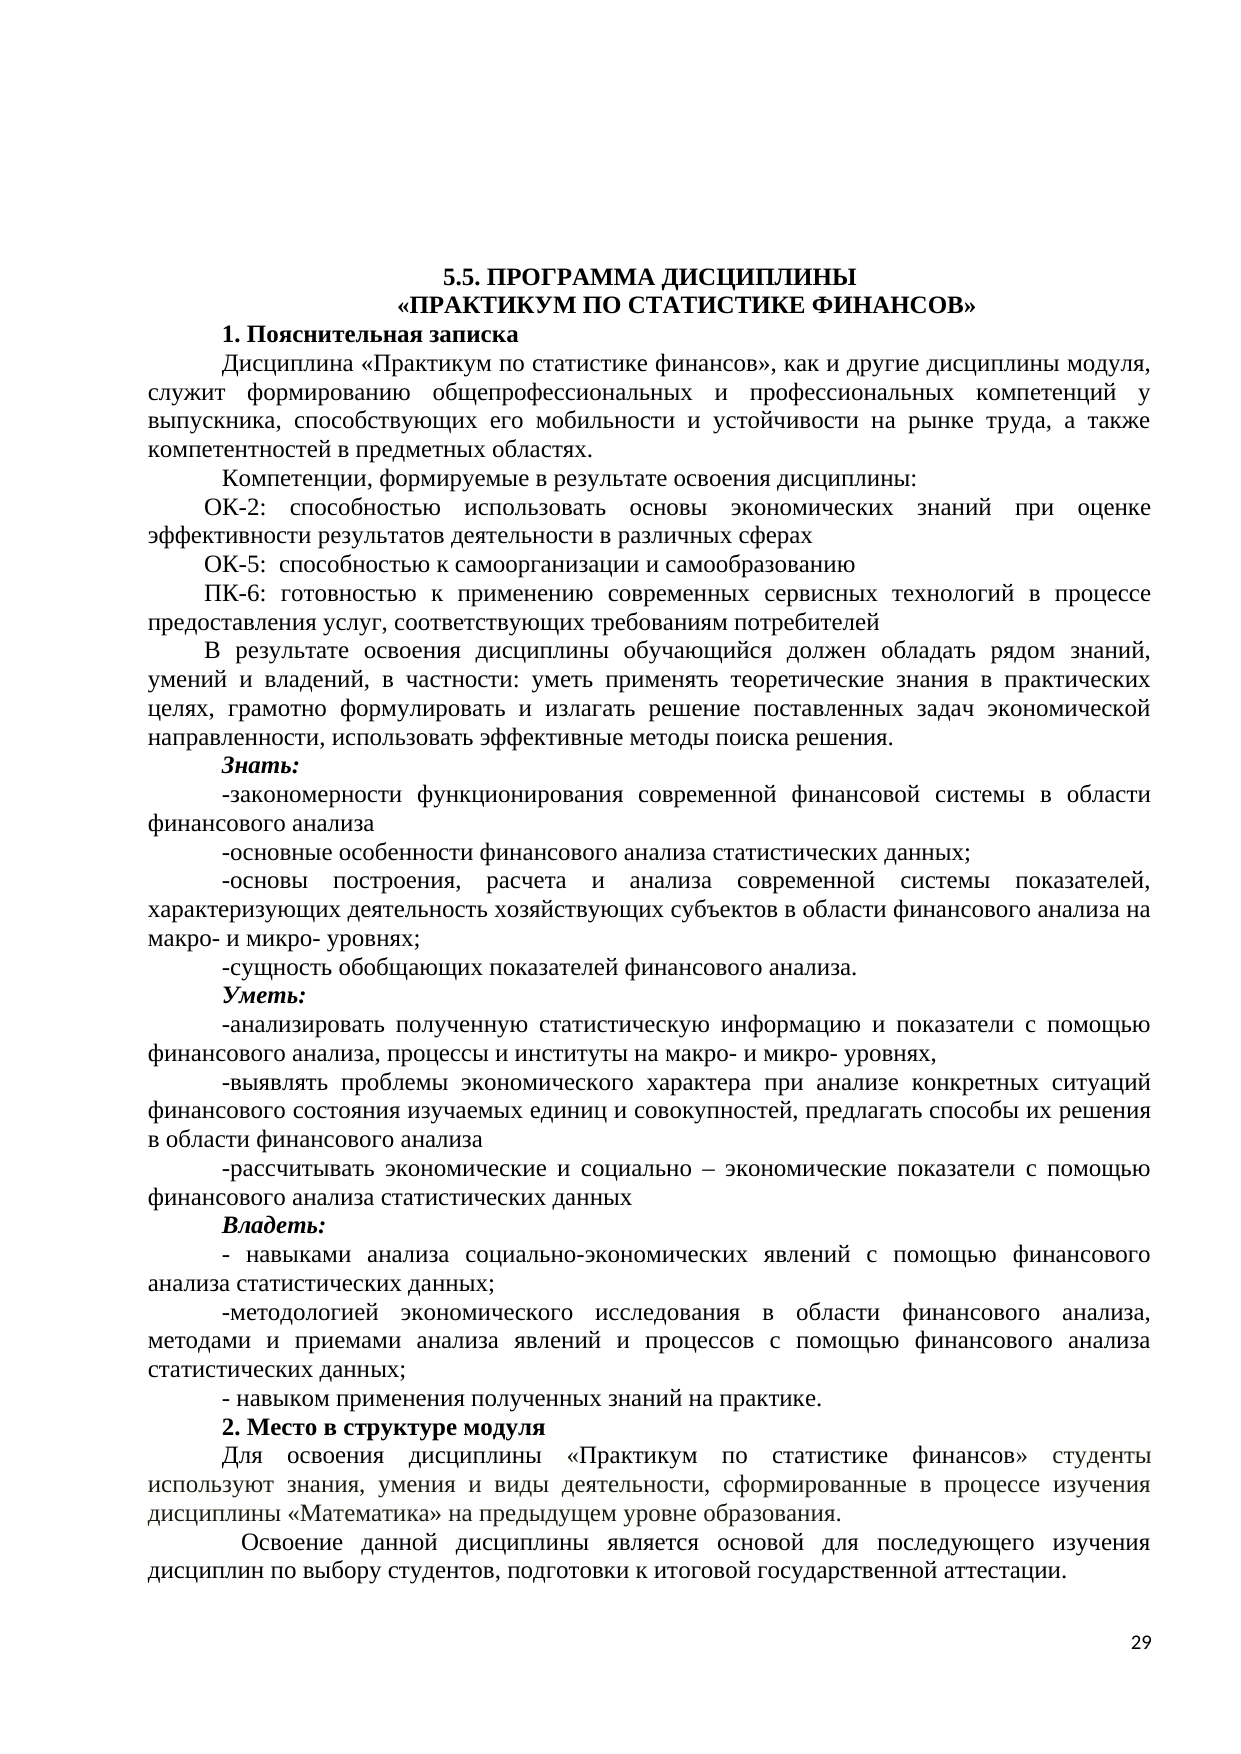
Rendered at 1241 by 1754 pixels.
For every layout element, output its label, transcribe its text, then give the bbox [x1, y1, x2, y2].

text «ПРАКТИКУМ ПО СТАТИСТИКЕ ФИНАНСОВ» [148, 291, 1152, 319]
text Владеть: [148, 1211, 1152, 1239]
text -выявлять проблемы экономического характера при анализе конкретных ситуаций финансового состояния изучаемых единиц и совокупностей, предлагать способы их решения в области финансового анализа [148, 1067, 1152, 1153]
text -сущность обобщающих показателей финансового анализа. [148, 952, 1152, 981]
text -методологией экономического исследования в области финансового анализа, методами и приемами анализа явлений и процессов с помощью финансового анализа статистических данных; [148, 1297, 1152, 1383]
text ОК-5: способностью к самоорганизации и самообразованию [148, 549, 1152, 578]
text -основные особенности финансового анализа статистических данных; [148, 837, 1152, 866]
text - навыками анализа социально-экономических явлений с помощью финансового анализа статистических данных; [148, 1239, 1152, 1297]
text 1. Пояснительная записка [148, 319, 1152, 348]
text 2. Место в структуре модуля [148, 1412, 1152, 1441]
text Для освоения дисциплины «Практикум по статистике финансов» студенты используют знания, умения и виды деятельности, сформированные в процессе изучения дисциплины «Математика» на предыдущем уровне образования. [148, 1441, 1152, 1527]
text -анализировать полученную статистическую информацию и показатели с помощью финансового анализа, процессы и институты на макро- и микро- уровнях, [148, 1009, 1152, 1067]
text -закономерности функционирования современной финансовой системы в области финансового анализа [148, 779, 1152, 837]
text 5.5. ПРОГРАММА ДИСЦИПЛИНЫ [148, 262, 1152, 291]
text Знать: [148, 751, 1152, 779]
text Уметь: [148, 981, 1152, 1009]
text Освоение данной дисциплины является основой для последующего изучения дисциплин по выбору студентов, подготовки к итоговой государственной аттестации. [148, 1527, 1152, 1584]
text ОК-2: способностью использовать основы экономических знаний при оценке эффективности результатов деятельности в различных сферах [148, 492, 1152, 549]
text -основы построения, расчета и анализа современной системы показателей, характеризующих деятельность хозяйствующих субъектов в области финансового анализа на макро- и микро- уровнях; [148, 866, 1152, 952]
text ПК-6: готовностью к применению современных сервисных технологий в процессе предоставления услуг, соответствующих требованиям потребителей [148, 578, 1152, 636]
text -рассчитывать экономические и социально – экономические показатели с помощью финансового анализа статистических данных [148, 1153, 1152, 1211]
text Компетенции, формируемые в результате освоения дисциплины: [148, 463, 1152, 492]
text - навыком применения полученных знаний на практике. [148, 1383, 1152, 1412]
text Дисциплина «Практикум по статистике финансов», как и другие дисциплины модуля, служит формированию общепрофессиональных и профессиональных компетенций у выпускника, способствующих его мобильности и устойчивости на рынке труда, а также компетентностей в предметных областях. [148, 348, 1152, 463]
text В результате освоения дисциплины обучающийся должен обладать рядом знаний, умений и владений, в частности: уметь применять теоретические знания в практических целях, грамотно формулировать и излагать решение поставленных задач экономической направленности, использовать эффективные методы поиска решения. [148, 636, 1152, 751]
